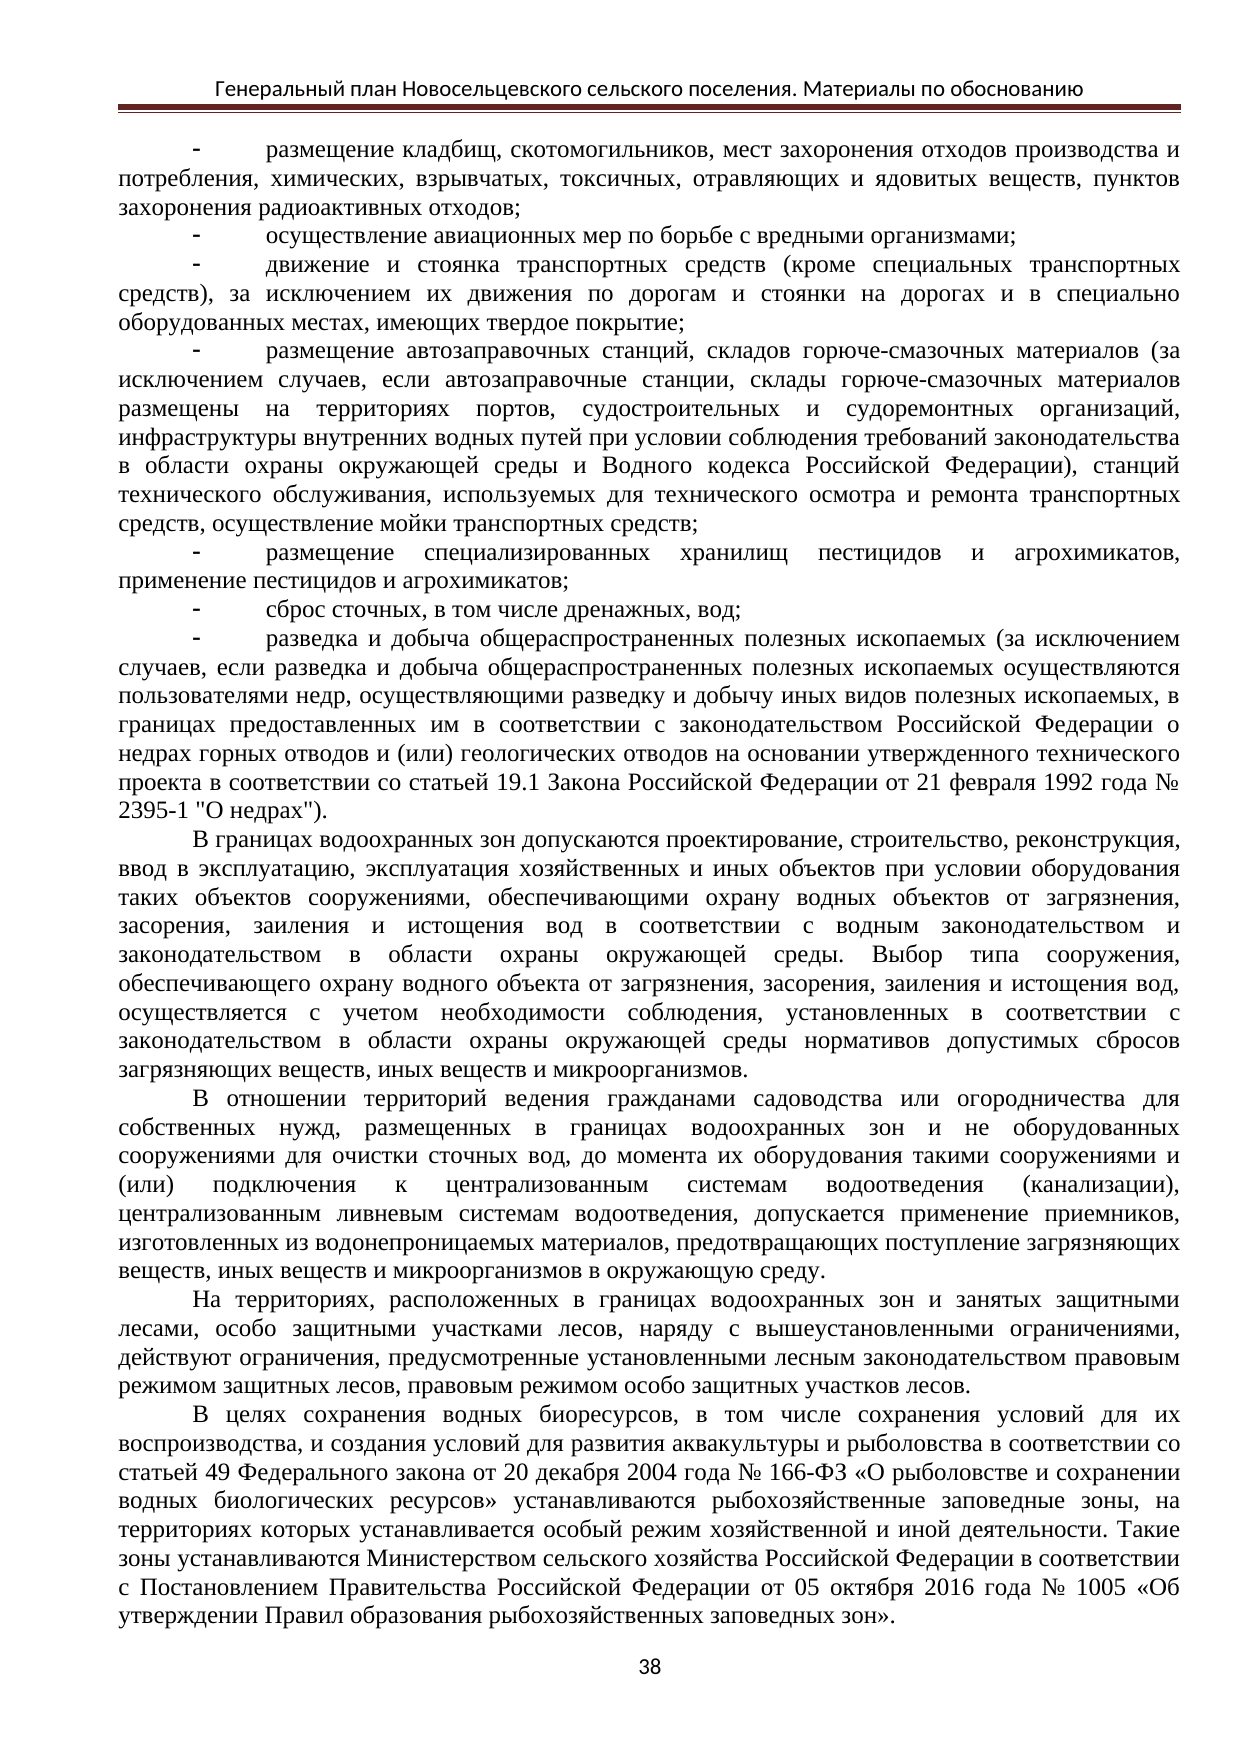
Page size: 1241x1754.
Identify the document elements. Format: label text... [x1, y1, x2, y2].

list сброс сточных, в том числе дренажных, вод; [118, 594, 1181, 623]
list разведка и добыча общераспространенных полезных ископаемых (за исключением случаев, если разведка и добыча общераспространенных полезных ископаемых осуществляются пользователями недр, осуществляющими разведку и добычу иных видов полезных ископаемых, в границах предоставленных им в соответствии с законодательством Российской Федерации о недрах горных отводов и (или) геологических отводов на основании утвержденного технического проекта в соответствии со статьей 19.1 Закона Российской Федерации от 21 февраля 1992 года № 2395-1 "О недрах"). [118, 623, 1181, 824]
list осуществление авиационных мер по борьбе с вредными организмами; [118, 221, 1181, 249]
text В границах водоохранных зон допускаются проектирование, строительство, реконструкция, ввод в эксплуатацию, эксплуатация хозяйственных и иных объектов при условии оборудования таких объектов сооружениями, обеспечивающими охрану водных объектов от загрязнения, засорения, заиления и истощения вод в соответствии с водным законодательством и законодательством в области охраны окружающей среды. Выбор типа сооружения, обеспечивающего охрану водного объекта от загрязнения, засорения, заиления и истощения вод, осуществляется с учетом необходимости соблюдения, установленных в соответствии с законодательством в области охраны окружающей среды нормативов допустимых сбросов загрязняющих веществ, иных веществ и микроорганизмов. [118, 824, 1181, 1083]
text В целях сохранения водных биоресурсов, в том числе сохранения условий для их воспроизводства, и создания условий для развития аквакультуры и рыболовства в соответствии со статьей 49 Федерального закона от 20 декабря 2004 года № 166-ФЗ «О рыболовстве и сохранении водных биологических ресурсов» устанавливаются рыбохозяйственные заповедные зоны, на территориях которых устанавливается особый режим хозяйственной и иной деятельности. Такие зоны устанавливаются Министерством сельского хозяйства Российской Федерации в соответствии с Постановлением Правительства Российской Федерации от 05 октября 2016 года № 1005 «Об утверждении Правил образования рыбохозяйственных заповедных зон». [118, 1399, 1181, 1629]
text В отношении территорий ведения гражданами садоводства или огородничества для собственных нужд, размещенных в границах водоохранных зон и не оборудованных сооружениями для очистки сточных вод, до момента их оборудования такими сооружениями и (или) подключения к централизованным системам водоотведения (канализации), централизованным ливневым системам водоотведения, допускается применение приемников, изготовленных из водонепроницаемых материалов, предотвращающих поступление загрязняющих веществ, иных веществ и микроорганизмов в окружающую среду. [118, 1083, 1181, 1284]
list размещение кладбищ, скотомогильников, мест захоронения отходов производства и потребления, химических, взрывчатых, токсичных, отравляющих и ядовитых веществ, пунктов захоронения радиоактивных отходов; [118, 134, 1181, 221]
text На территориях, расположенных в границах водоохранных зон и занятых защитными лесами, особо защитными участками лесов, наряду с вышеустановленными ограничениями, действуют ограничения, предусмотренные установленными лесным законодательством правовым режимом защитных лесов, правовым режимом особо защитных участков лесов. [118, 1284, 1181, 1399]
list движение и стоянка транспортных средств (кроме специальных транспортных средств), за исключением их движения по дорогам и стоянки на дорогах и в специально оборудованных местах, имеющих твердое покрытие; [118, 249, 1181, 336]
list размещение автозаправочных станций, складов горюче-смазочных материалов (за исключением случаев, если автозаправочные станции, склады горюче-смазочных материалов размещены на территориях портов, судостроительных и судоремонтных организаций, инфраструктуры внутренних водных путей при условии соблюдения требований законодательства в области охраны окружающей среды и Водного кодекса Российской Федерации), станций технического обслуживания, используемых для технического осмотра и ремонта транспортных средств, осуществление мойки транспортных средств; [118, 336, 1181, 537]
list размещение специализированных хранилищ пестицидов и агрохимикатов, применение пестицидов и агрохимикатов; [118, 537, 1181, 594]
